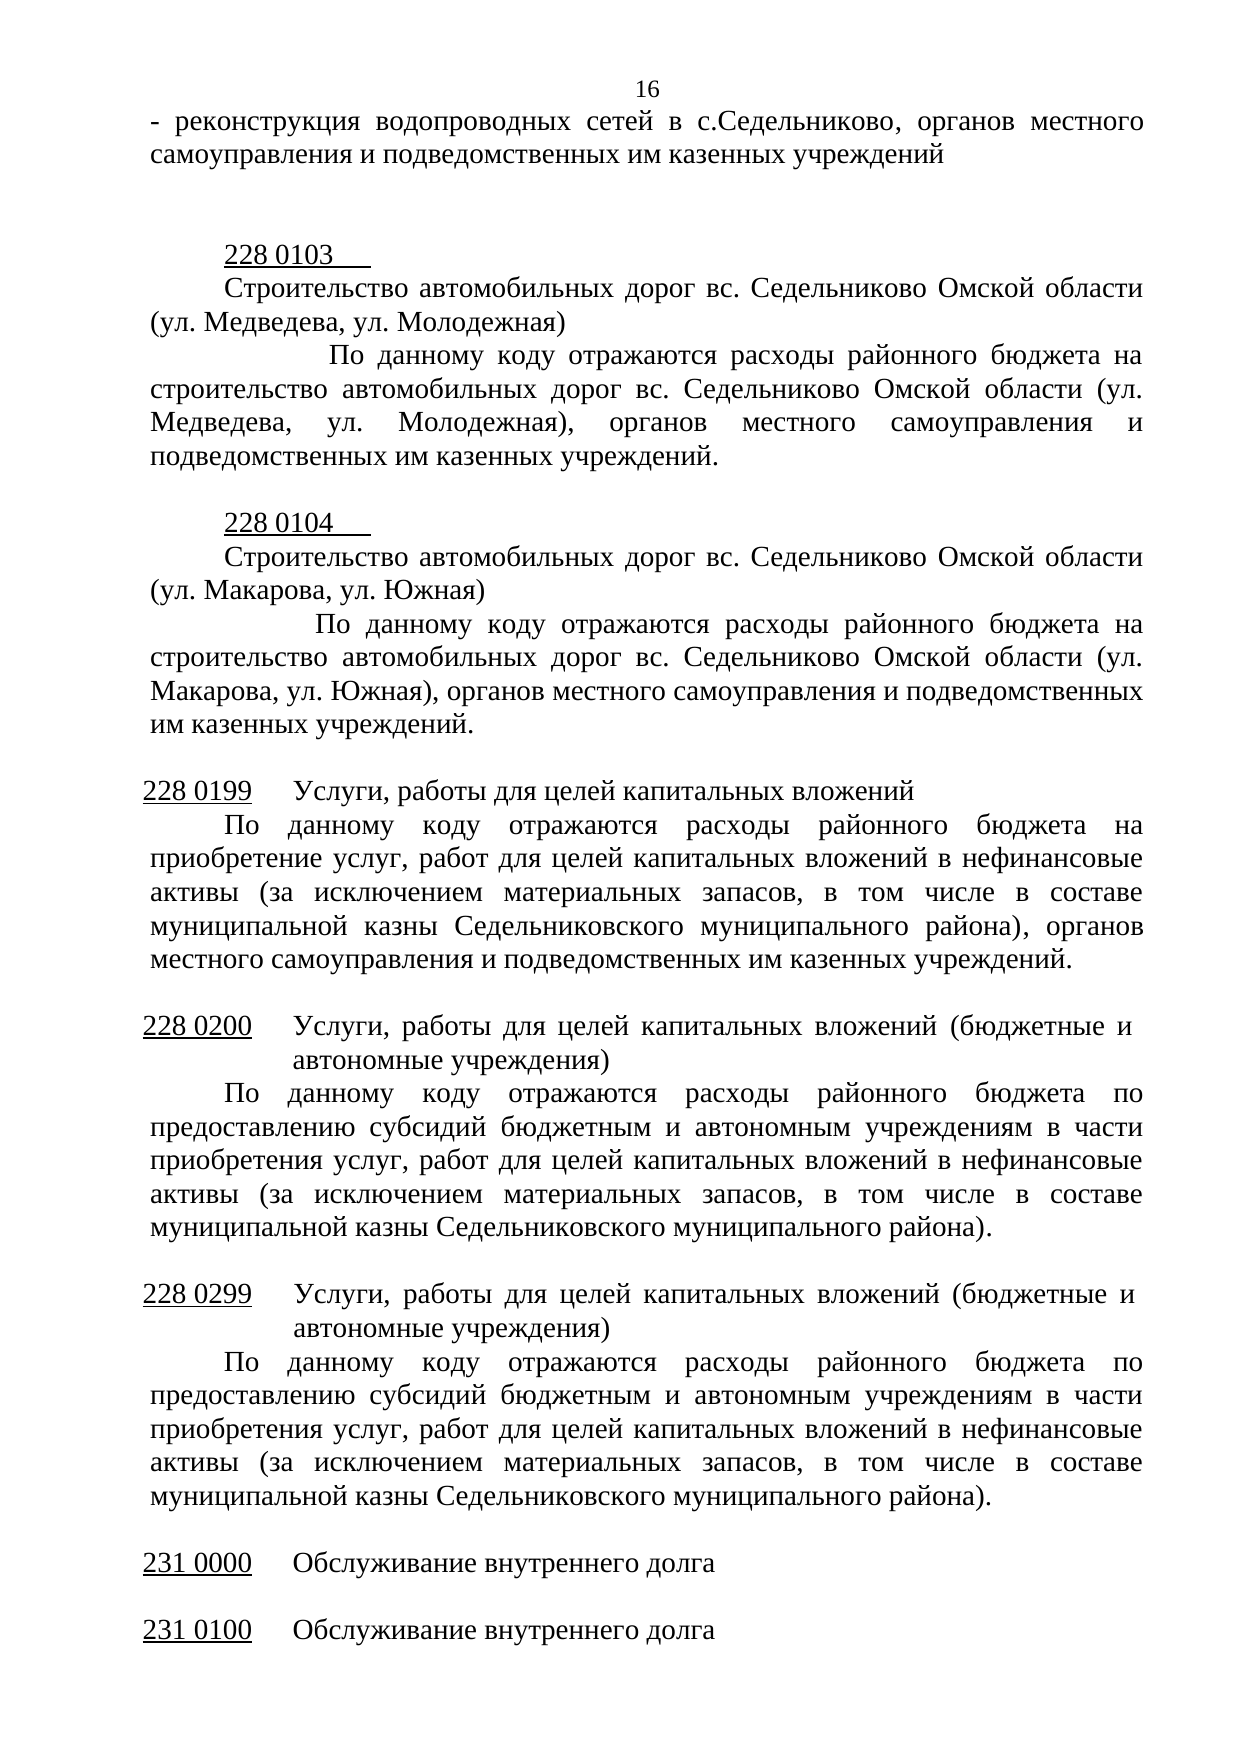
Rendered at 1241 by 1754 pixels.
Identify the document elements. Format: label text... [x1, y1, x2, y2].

text По данному коду отражаются расходы районного бюджета на строительство автомобильных дорог вс. Седельниково Омской области (ул. Медведева, ул. Молодежная), органов местного самоуправления и подведомственных им казенных учреждений. [150, 337, 1144, 472]
text По данному коду отражаются расходы районного бюджета по предоставлению субсидий бюджетным и автономным учреждениям в части приобретения услуг, работ для целей капитальных вложений в нефинансовые активы (за исключением материальных запасов, в том числе в составе муниципальной казны Седельниковского муниципального района). [150, 1075, 1144, 1243]
text По данному коду отражаются расходы районного бюджета на приобретение услуг, работ для целей капитальных вложений в нефинансовые активы (за исключением материальных запасов, в том числе в составе муниципальной казны Седельниковского муниципального района), органов местного самоуправления и подведомственных им казенных учреждений. [150, 807, 1144, 975]
text 228 0104 [150, 505, 1144, 539]
text 228 0103 [150, 237, 1144, 270]
text По данному коду отражаются расходы районного бюджета по предоставлению субсидий бюджетным и автономным учреждениям в части приобретения услуг, работ для целей капитальных вложений в нефинансовые активы (за исключением материальных запасов, в том числе в составе муниципальной казны Седельниковского муниципального района). [150, 1344, 1144, 1511]
table_header Услуги, работы для целей капитальных вложений (бюджетные и автономные учреждения) [281, 1008, 1144, 1075]
table_header 231 0000 [131, 1545, 281, 1578]
text Строительство автомобильных дорог вс. Седельниково Омской области (ул. Макарова, ул. Южная) [150, 539, 1144, 606]
table_header Обслуживание внутреннего долга [281, 1612, 1144, 1646]
table_header Услуги, работы для целей капитальных вложений [281, 774, 1144, 807]
table_header 228 0199 [131, 774, 281, 807]
table_header 228 0200 [131, 1008, 281, 1075]
table_header 231 0100 [131, 1612, 281, 1646]
table_header Обслуживание внутреннего долга [281, 1545, 1144, 1578]
table_header 228 0299 [131, 1277, 282, 1344]
text Строительство автомобильных дорог вс. Седельниково Омской области (ул. Медведева, ул. Молодежная) [150, 270, 1144, 337]
table_header Услуги, работы для целей капитальных вложений (бюджетные и автономные учреждения) [282, 1277, 1147, 1344]
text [150, 103, 1144, 170]
text По данному коду отражаются расходы районного бюджета на строительство автомобильных дорог вс. Седельниково Омской области (ул. Макарова, ул. Южная), органов местного самоуправления и подведомственных им казенных учреждений. [150, 606, 1144, 740]
